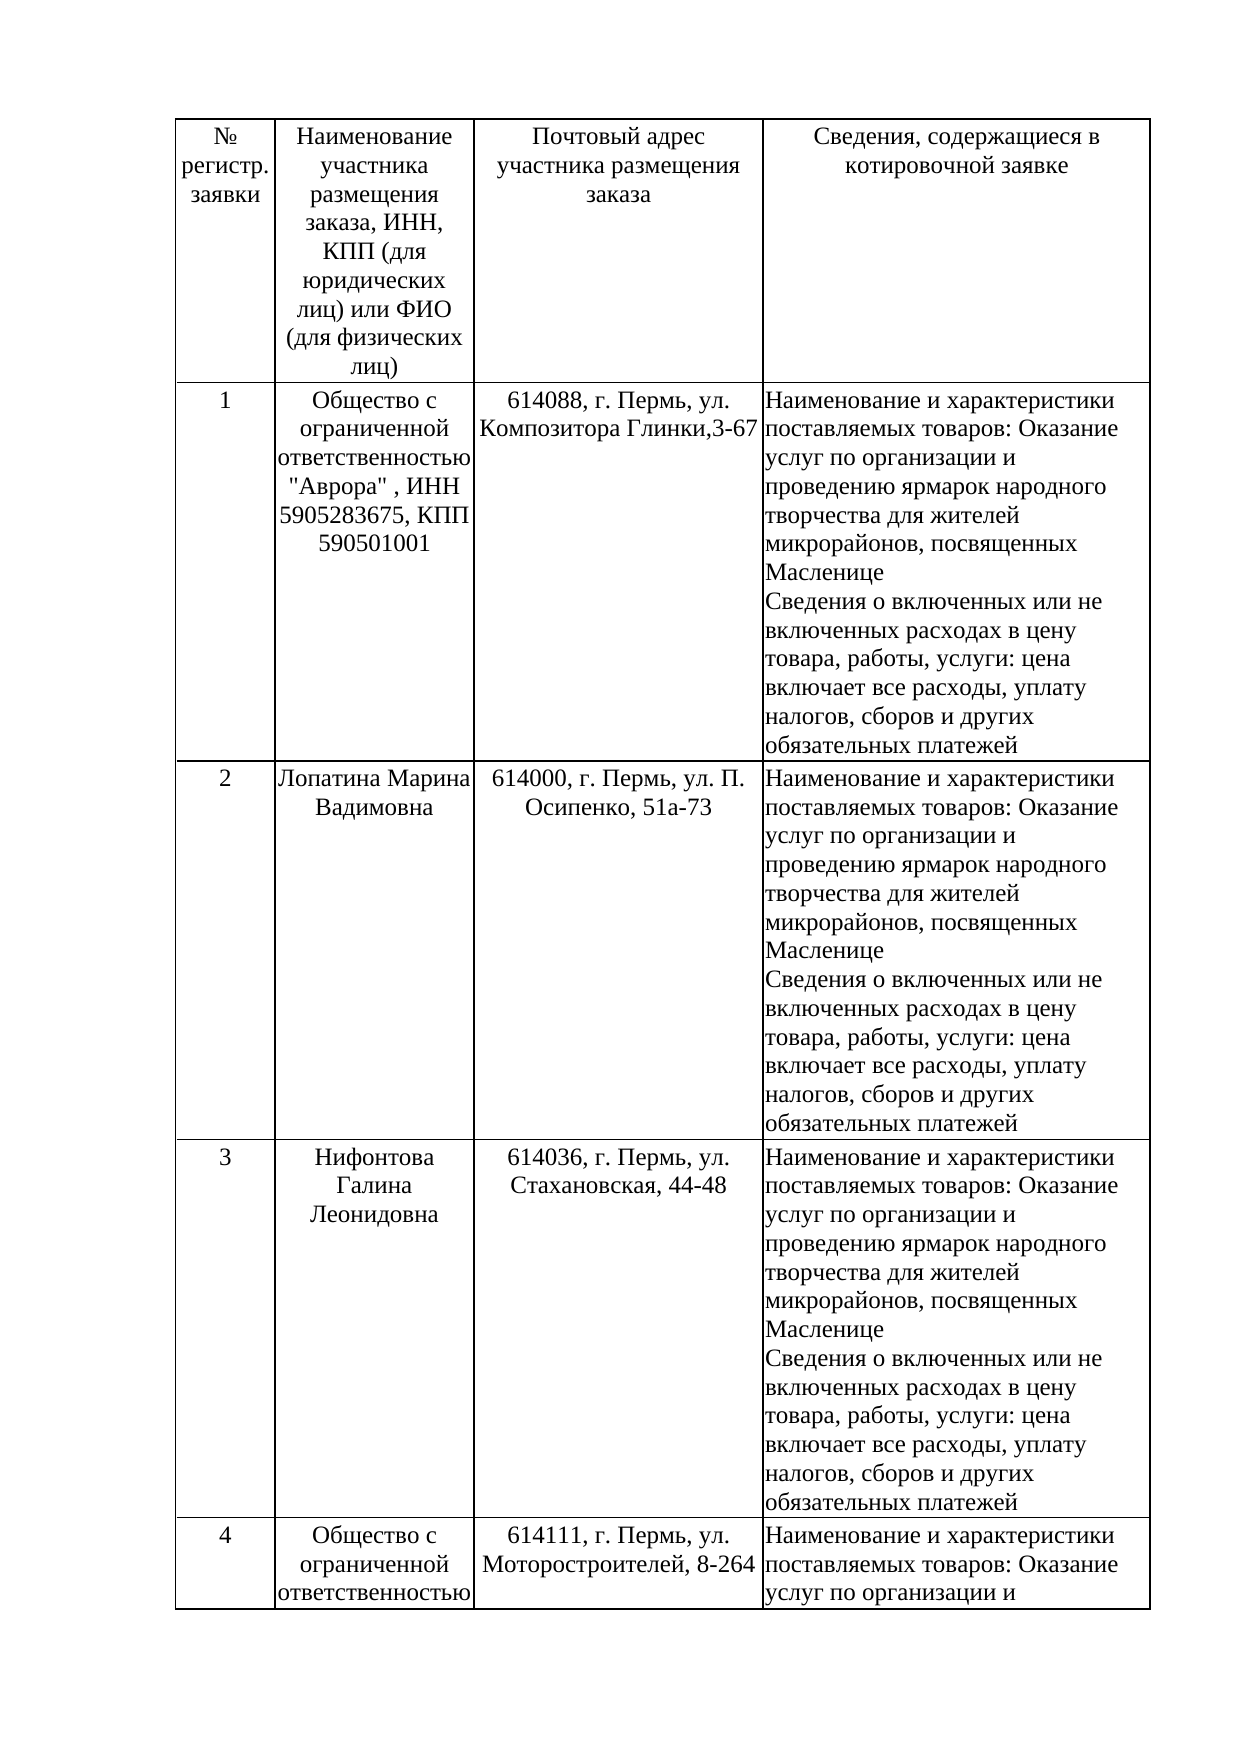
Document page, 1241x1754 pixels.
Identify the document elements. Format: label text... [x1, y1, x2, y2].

table_cell 2 [176, 761, 274, 1138]
table_cell Общество с ограниченной ответственностью "Аврора" , ИНН 5905283675, КПП 590501001 [276, 383, 473, 760]
table_cell 614088, г. Пермь, ул. Композитора Глинки,3-67 [475, 383, 762, 760]
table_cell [276, 1518, 473, 1608]
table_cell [475, 1518, 762, 1608]
table_cell Нифонтова Галина Леонидовна [276, 1140, 473, 1517]
table_header Сведения, содержащиеся в котировочной заявке [764, 120, 1149, 382]
table_cell 1 [176, 383, 274, 760]
table_header Наименование участника размещения заказа, ИНН, КПП (для юридических лиц) или ФИО (для физических лиц) [276, 120, 473, 382]
table_cell Наименование и характеристики поставляемых товаров: Оказание услуг по организации и проведению ярмарок народного творчества для жителей микрорайонов, посвященных Масленице Сведения о включенных или не включенных расходах в цену товара, работы, услуги: цена включает все расходы, уплату налогов, сборов и других обязательных платежей [764, 383, 1149, 760]
table_cell 614036, г. Пермь, ул. Стахановская, 44-48 [475, 1140, 762, 1517]
table_cell Наименование и характеристики поставляемых товаров: Оказание услуг по организации и проведению ярмарок народного творчества для жителей микрорайонов, посвященных Масленице Сведения о включенных или не включенных расходах в цену товара, работы, услуги: цена включает все расходы, уплату налогов, сборов и других обязательных платежей [764, 762, 1149, 1138]
table_header № регистр. заявки [176, 120, 274, 382]
table_header Почтовый адрес участника размещения заказа [475, 120, 762, 382]
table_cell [764, 1518, 1149, 1608]
table_cell 614000, г. Пермь, ул. П. Осипенко, 51а-73 [475, 762, 762, 1138]
table_cell 4 [176, 1518, 274, 1608]
table_cell 3 [176, 1140, 274, 1517]
table_cell Лопатина Марина Вадимовна [276, 762, 473, 1138]
table_cell Наименование и характеристики поставляемых товаров: Оказание услуг по организации и проведению ярмарок народного творчества для жителей микрорайонов, посвященных Масленице Сведения о включенных или не включенных расходах в цену товара, работы, услуги: цена включает все расходы, уплату налогов, сборов и других обязательных платежей [764, 1140, 1149, 1517]
